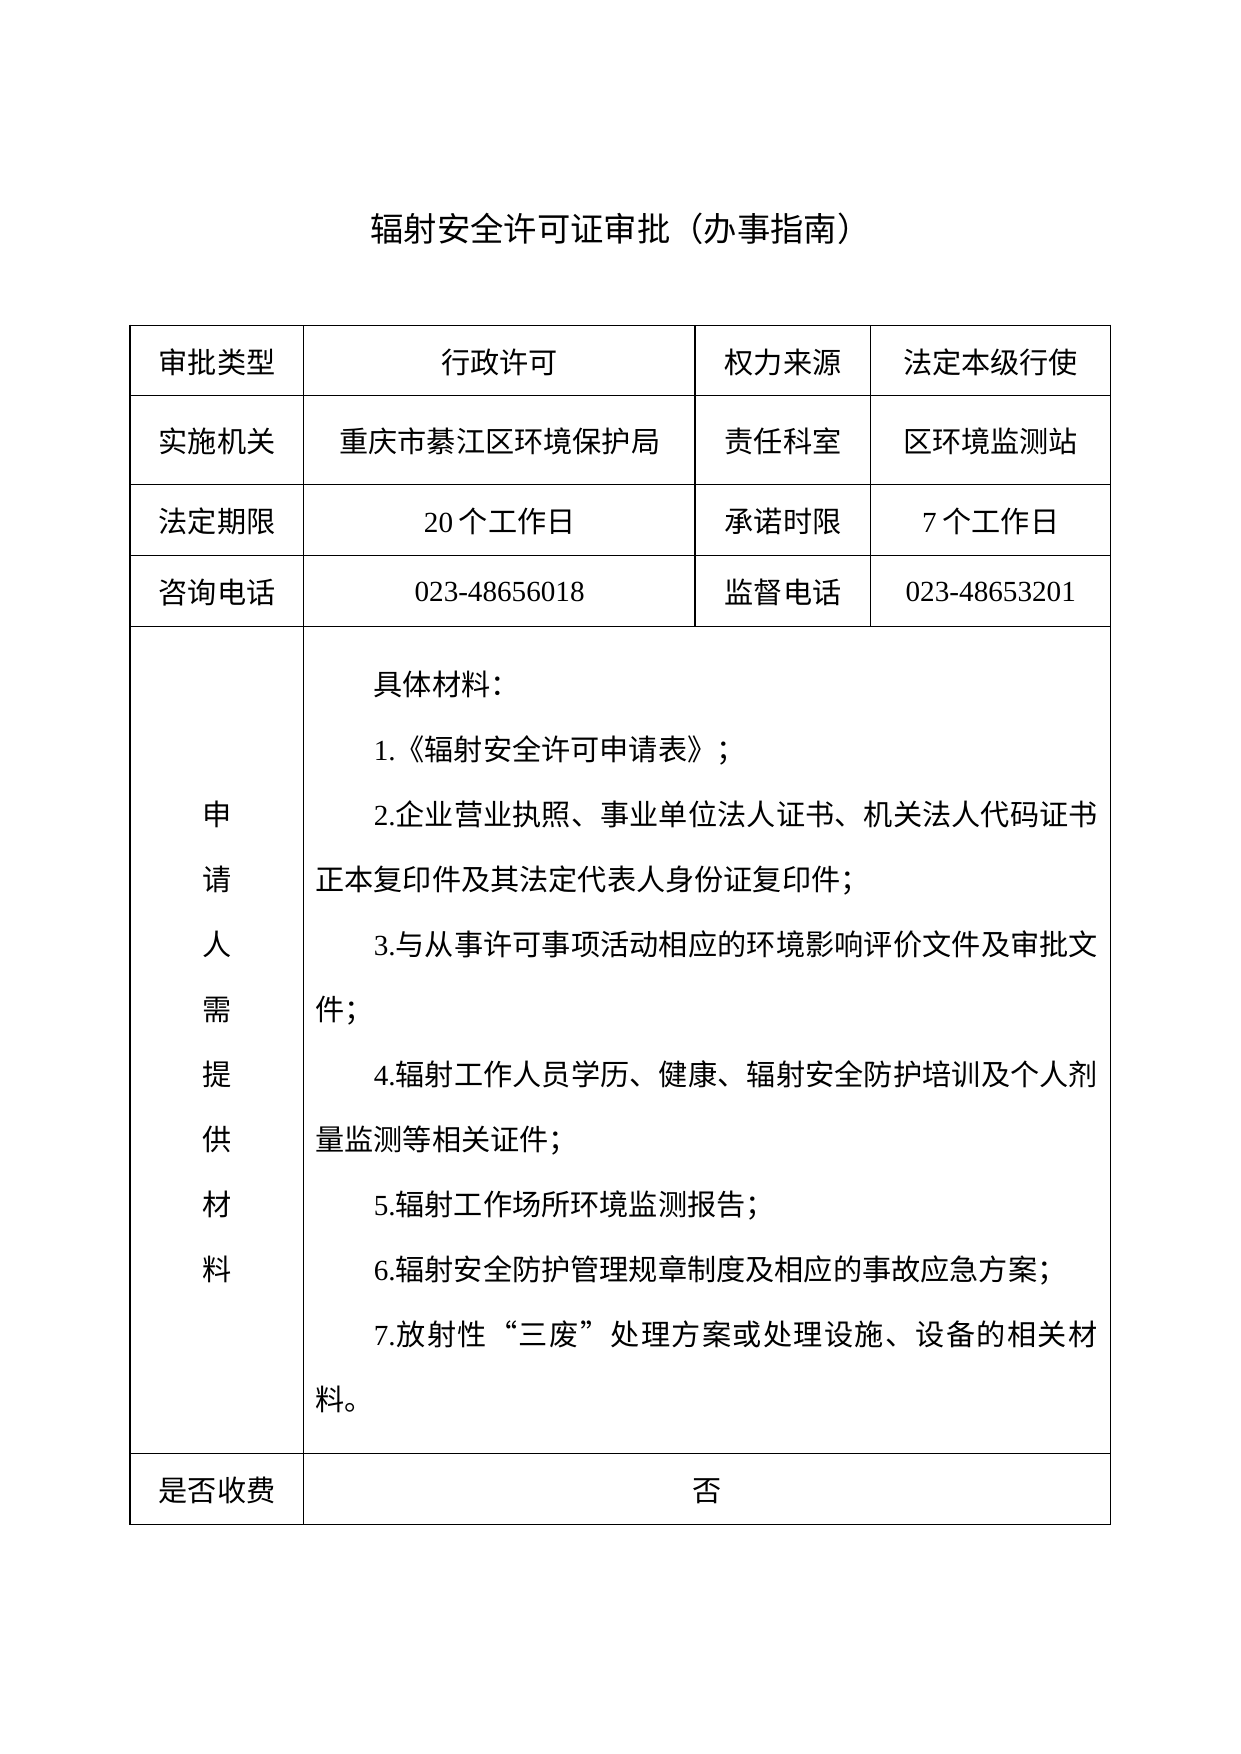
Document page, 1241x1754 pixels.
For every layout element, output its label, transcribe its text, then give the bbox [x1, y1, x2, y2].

text 辐射安全许可证审批（办事指南） [187, 194, 1053, 259]
table_header 审批类型 [131, 326, 303, 395]
table_header 权力来源 [696, 326, 870, 395]
table_cell 申 请 人 需 提 供 材 料 [131, 627, 303, 1453]
table_cell 重庆市綦江区环境保护局 [304, 396, 694, 484]
table_cell 责任科室 [696, 396, 870, 484]
table_cell 区环境监测站 [871, 396, 1110, 484]
table_cell 023-48656018 [304, 556, 694, 626]
table_cell 实施机关 [131, 396, 303, 484]
table_cell 具体材料： 1.《辐射安全许可申请表》； 2.企业营业执照、事业单位法人证书、机关法人代码证书正本复印件及其法定代表人身份证复印件； 3.与从事许可事项活动相应的环境影响评价文件及审批文件； 4.辐射工作人员学历、健康、辐射安全防护培训及个人剂量监测等相关证件； 5.辐射工作场所环境监测报告； 6.辐射安全防护管理规章制度及相应的事故应急方案； 7.放射性“三废”处理方案或处理设施、设备的相关材料。 [304, 627, 1110, 1453]
table_cell 承诺时限 [696, 485, 870, 555]
table_cell 023-48653201 [871, 556, 1110, 626]
table_cell 20个工作日 [304, 485, 694, 555]
table_header 法定本级行使 [871, 326, 1110, 395]
table_cell 否 [304, 1454, 1110, 1523]
table_cell 法定期限 [131, 485, 303, 555]
table_cell 是否收费 [131, 1454, 303, 1523]
table_cell 7个工作日 [871, 485, 1110, 555]
table_cell 咨询电话 [131, 556, 303, 626]
table_header 行政许可 [304, 326, 694, 395]
table_cell 监督电话 [696, 556, 870, 626]
